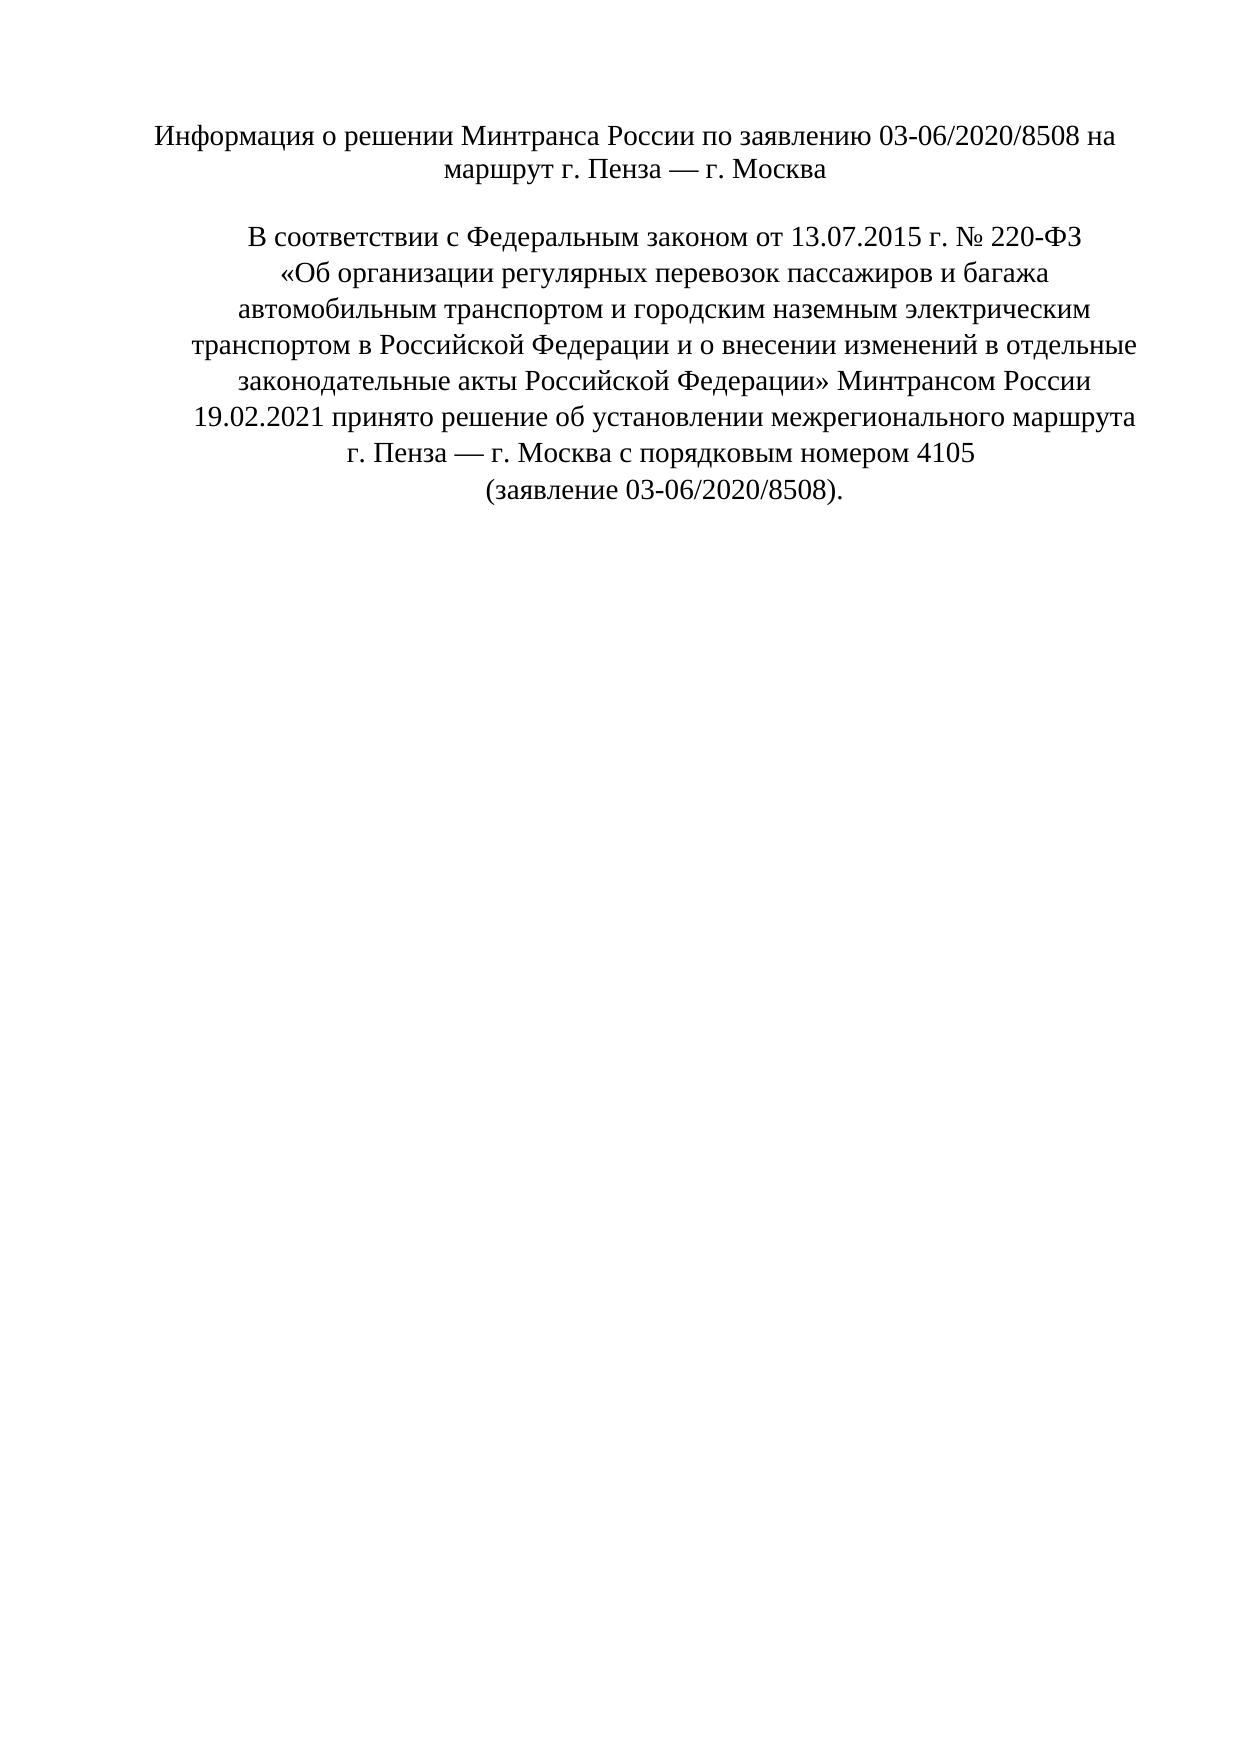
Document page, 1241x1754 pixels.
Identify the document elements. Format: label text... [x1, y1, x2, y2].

text В соответствии с Федеральным законом от 13.07.2015 г. № 220-ФЗ «Об организации регулярных перевозок пассажиров и багажа автомобильным транспортом и городским наземным электрическим транспортом в Российской Федерации и о внесении изменений в отдельные законодательные акты Российской Федерации» Минтрансом России 19.02.2021 принято решение об установлении межрегионального маршрута г. Пенза — г. Москва с порядковым номером 4105 (заявление 03-06/2020/8508). [177, 219, 1152, 505]
text Информация о решении Минтранса России по заявлению 03-06/2020/8508 на маршрут г. Пенза — г. Москва [118, 118, 1152, 185]
